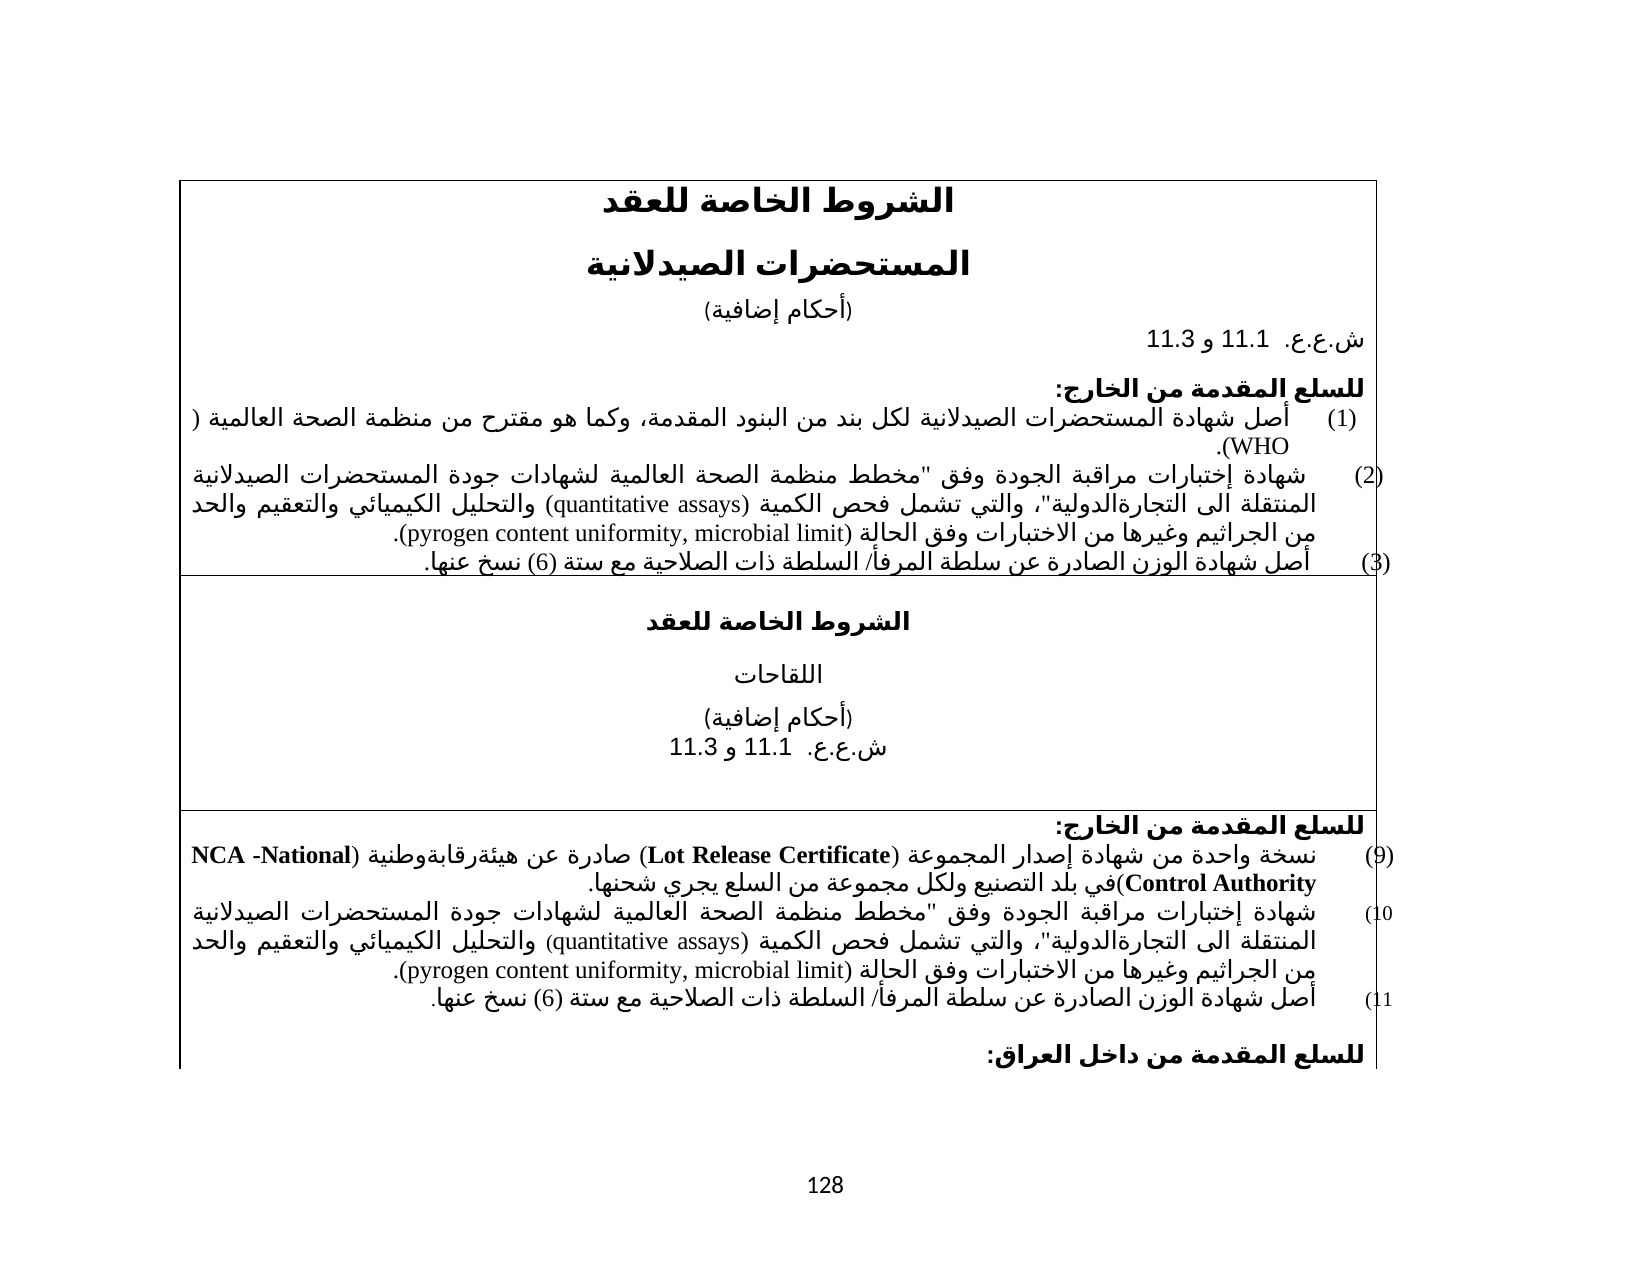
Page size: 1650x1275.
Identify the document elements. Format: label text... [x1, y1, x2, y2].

table_cell الشروط الخاصة للعقد اللقاحات (أحكام إضافية) ش.ع.ع. 11.1 و 11.3 [181, 576, 1376, 810]
table_cell الشروط الخاصة للعقد المستحضرات الصيدلانية (أحكام إضافية) ش.ع.ع. 11.1 و 11.3 للسلع المقدمة من الخارج: أصل شهادة المستحضرات الصيدلانية لكل بند من البنود المقدمة، وكما هو مقترح من منظمة الصحة العالمية (WHO). شهادة إختبارات مراقبة الجودة وفق "مخطط منظمة الصحة العالمية لشهادات جودة المستحضرات الصيدلانية المنتقلة الى التجارةالدولية"، والتي تشمل فحص الكمية (quantitative assays) والتحليل الكيميائي والتعقيم والحد من الجراثيم وغيرها من الاختبارات وفق الحالة (pyrogen content uniformity, microbial limit). أصل شهادة الوزن الصادرة عن سلطة المرفأ/ السلطة ذات الصلاحية مع ستة (6) نسخ عنها. [181, 181, 1376, 575]
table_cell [181, 811, 1376, 1069]
